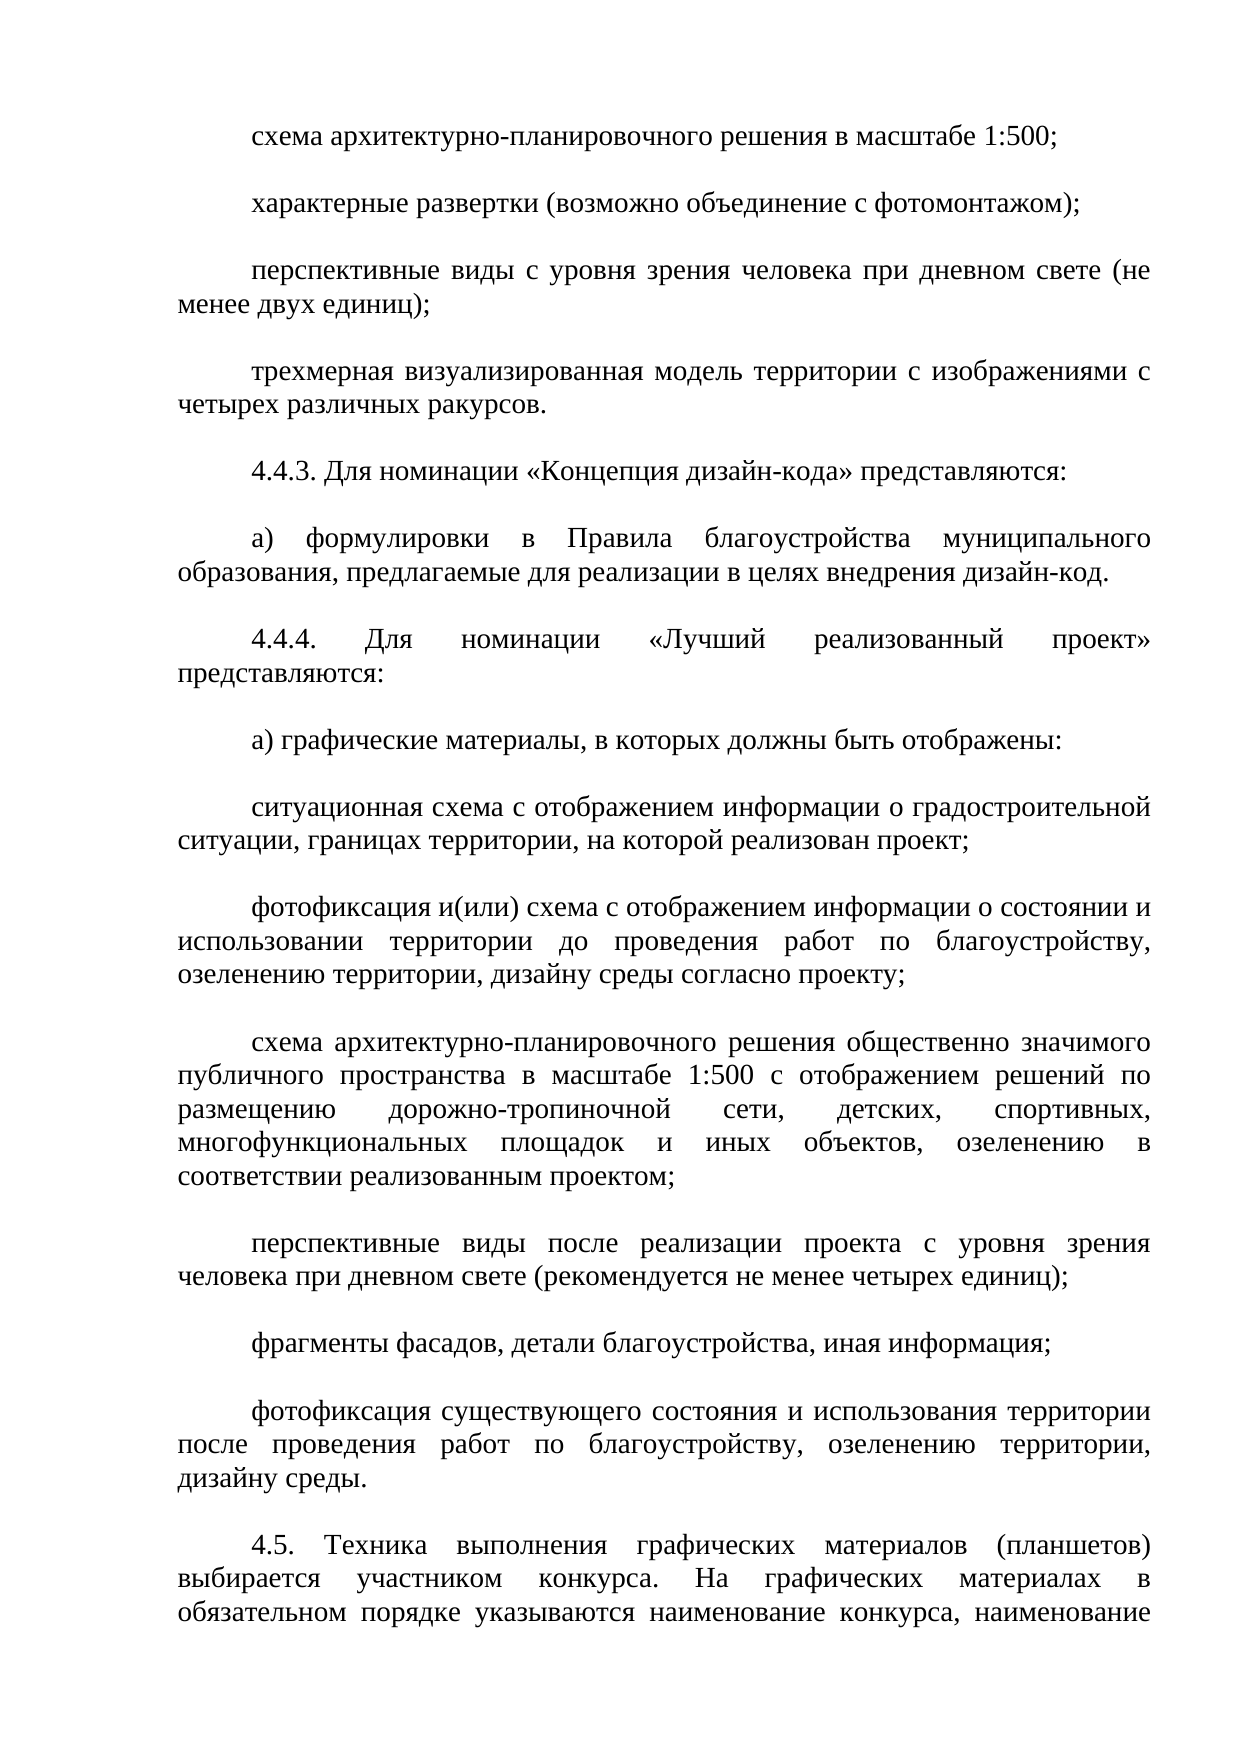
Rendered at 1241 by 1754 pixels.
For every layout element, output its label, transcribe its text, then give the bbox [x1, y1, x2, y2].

text фотофиксация и(или) схема с отображением информации о состоянии и использовании территории до проведения работ по благоустройству, озеленению территории, дизайну среды согласно проекту; [177, 889, 1152, 990]
text а) графические материалы, в которых должны быть отображены: [177, 722, 1152, 755]
text фотофиксация существующего состояния и использования территории после проведения работ по благоустройству, озеленению территории, дизайну среды. [177, 1393, 1152, 1493]
text схема архитектурно-планировочного решения общественно значимого публичного пространства в масштабе 1:500 с отображением решений по размещению дорожно-тропиночной сети, детских, спортивных, многофункциональных площадок и иных объектов, озеленению в соответствии реализованным проектом; [177, 1024, 1152, 1191]
text перспективные виды с уровня зрения человека при дневном свете (не менее двух единиц); [177, 252, 1152, 319]
text перспективные виды после реализации проекта с уровня зрения человека при дневном свете (рекомендуется не менее четырех единиц); [177, 1225, 1152, 1292]
text 4.4.4. Для номинации «Лучший реализованный проект» представляются: [177, 621, 1152, 688]
text а) формулировки в Правила благоустройства муниципального образования, предлагаемые для реализации в целях внедрения дизайн-код. [177, 521, 1152, 588]
text ситуационная схема с отображением информации о градостроительной ситуации, границах территории, на которой реализован проект; [177, 789, 1152, 856]
text трехмерная визуализированная модель территории с изображениями с четырех различных ракурсов. [177, 353, 1152, 420]
text характерные развертки (возможно объединение с фотомонтажом); [177, 185, 1152, 219]
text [177, 1527, 1152, 1627]
text схема архитектурно-планировочного решения в масштабе 1:500; [177, 118, 1152, 152]
text 4.4.3. Для номинации «Концепция дизайн-кода» представляются: [177, 453, 1152, 487]
text фрагменты фасадов, детали благоустройства, иная информация; [177, 1326, 1152, 1359]
